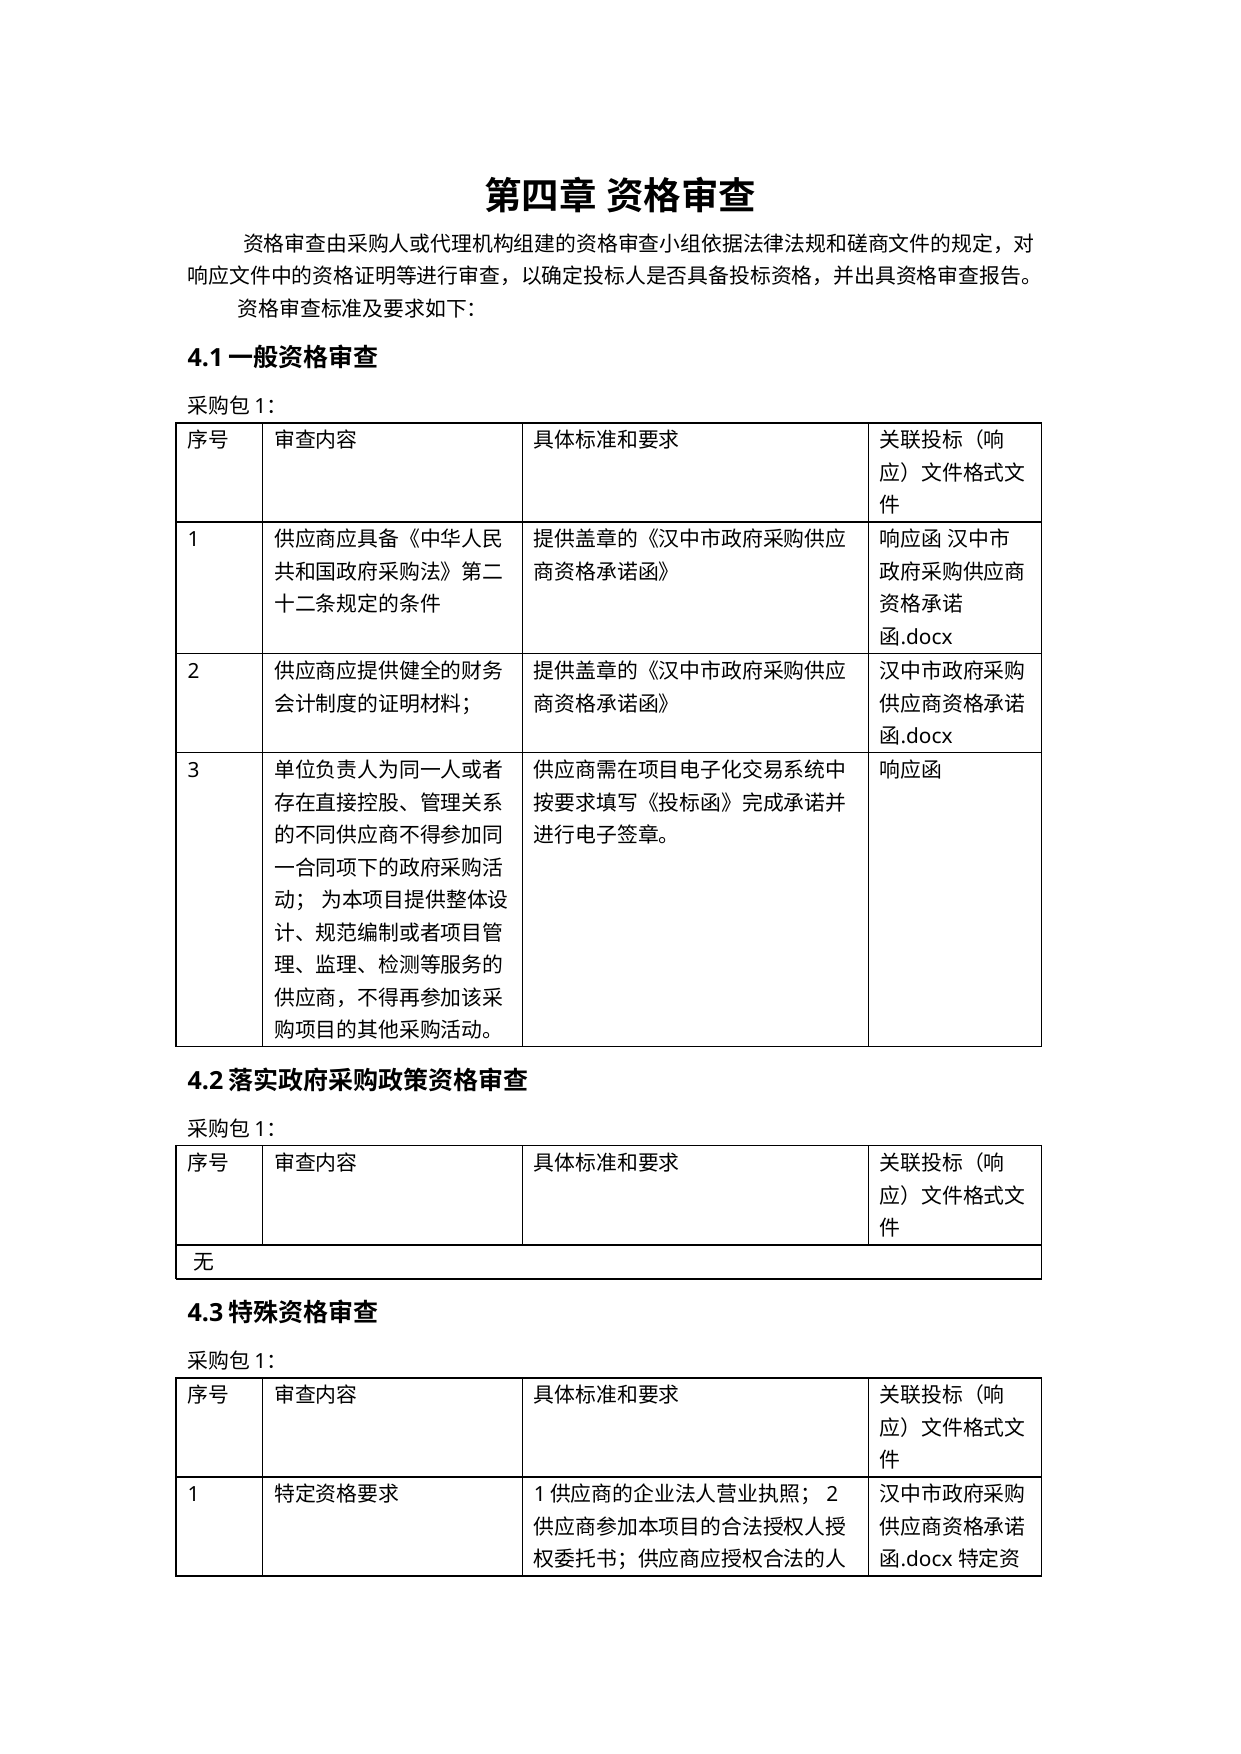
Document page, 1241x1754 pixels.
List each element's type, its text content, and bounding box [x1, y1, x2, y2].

table_cell 无 [177, 1246, 1041, 1278]
table_header 序号 [177, 1146, 262, 1244]
text 采购包1： [187, 389, 1053, 422]
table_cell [523, 1478, 868, 1575]
table_cell 汉中市政府采购供应商资格承诺函.docx [869, 654, 1041, 752]
text 第四章 资格审查 [187, 162, 1053, 227]
table_cell 3 [177, 753, 262, 1046]
table_header 具体标准和要求 [523, 1379, 868, 1476]
table_cell 1 [177, 523, 262, 653]
table_cell 供应商应具备《中华人民共和国政府采购法》第二十二条规定的条件 [263, 523, 522, 653]
table_cell 响应函 汉中市政府采购供应商资格承诺函.docx [869, 523, 1041, 653]
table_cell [869, 1478, 1041, 1575]
table_cell 供应商需在项目电子化交易系统中按要求填写《投标函》完成承诺并进行电子签章。 [523, 753, 868, 1046]
table_header 序号 [177, 424, 262, 521]
table_header 关联投标（响应）文件格式文件 [869, 1379, 1041, 1476]
table_header 序号 [177, 1379, 262, 1476]
table_cell 2 [177, 654, 262, 752]
table_cell 供应商应提供健全的财务会计制度的证明材料； [263, 654, 522, 752]
text 4.2落实政府采购政策资格审查 [187, 1047, 1053, 1112]
table_header 具体标准和要求 [523, 424, 868, 521]
text 采购包1： [187, 1344, 1053, 1377]
table_cell 单位负责人为同一人或者存在直接控股、管理关系的不同供应商不得参加同一合同项下的政府采购活动； 为本项目提供整体设计、规范编制或者项目管理、监理、检测等服务的供应商，不得再参加该采购项目的其他采购活动。 [263, 753, 522, 1046]
text 4.3特殊资格审查 [187, 1279, 1053, 1344]
text 资格审查由采购人或代理机构组建的资格审查小组依据法律法规和磋商文件的规定，对响应文件中的资格证明等进行审查，以确定投标人是否具备投标资格，并出具资格审查报告。 [187, 227, 1053, 292]
table_cell 特定资格要求 [263, 1478, 522, 1575]
text 4.1一般资格审查 [187, 324, 1053, 389]
table_header 审查内容 [263, 1379, 522, 1476]
table_cell 响应函 [869, 753, 1041, 1046]
table_header 关联投标（响应）文件格式文件 [869, 424, 1041, 521]
table_header 关联投标（响应）文件格式文件 [869, 1146, 1041, 1244]
text 资格审查标准及要求如下： [187, 292, 1053, 324]
text 采购包1： [187, 1112, 1053, 1145]
table_cell 提供盖章的《汉中市政府采购供应商资格承诺函》 [523, 654, 868, 752]
table_cell 1 [177, 1478, 262, 1575]
table_header 具体标准和要求 [523, 1146, 868, 1244]
table_header 审查内容 [263, 424, 522, 521]
table_cell 提供盖章的《汉中市政府采购供应商资格承诺函》 [523, 523, 868, 653]
table_header 审查内容 [263, 1146, 522, 1244]
